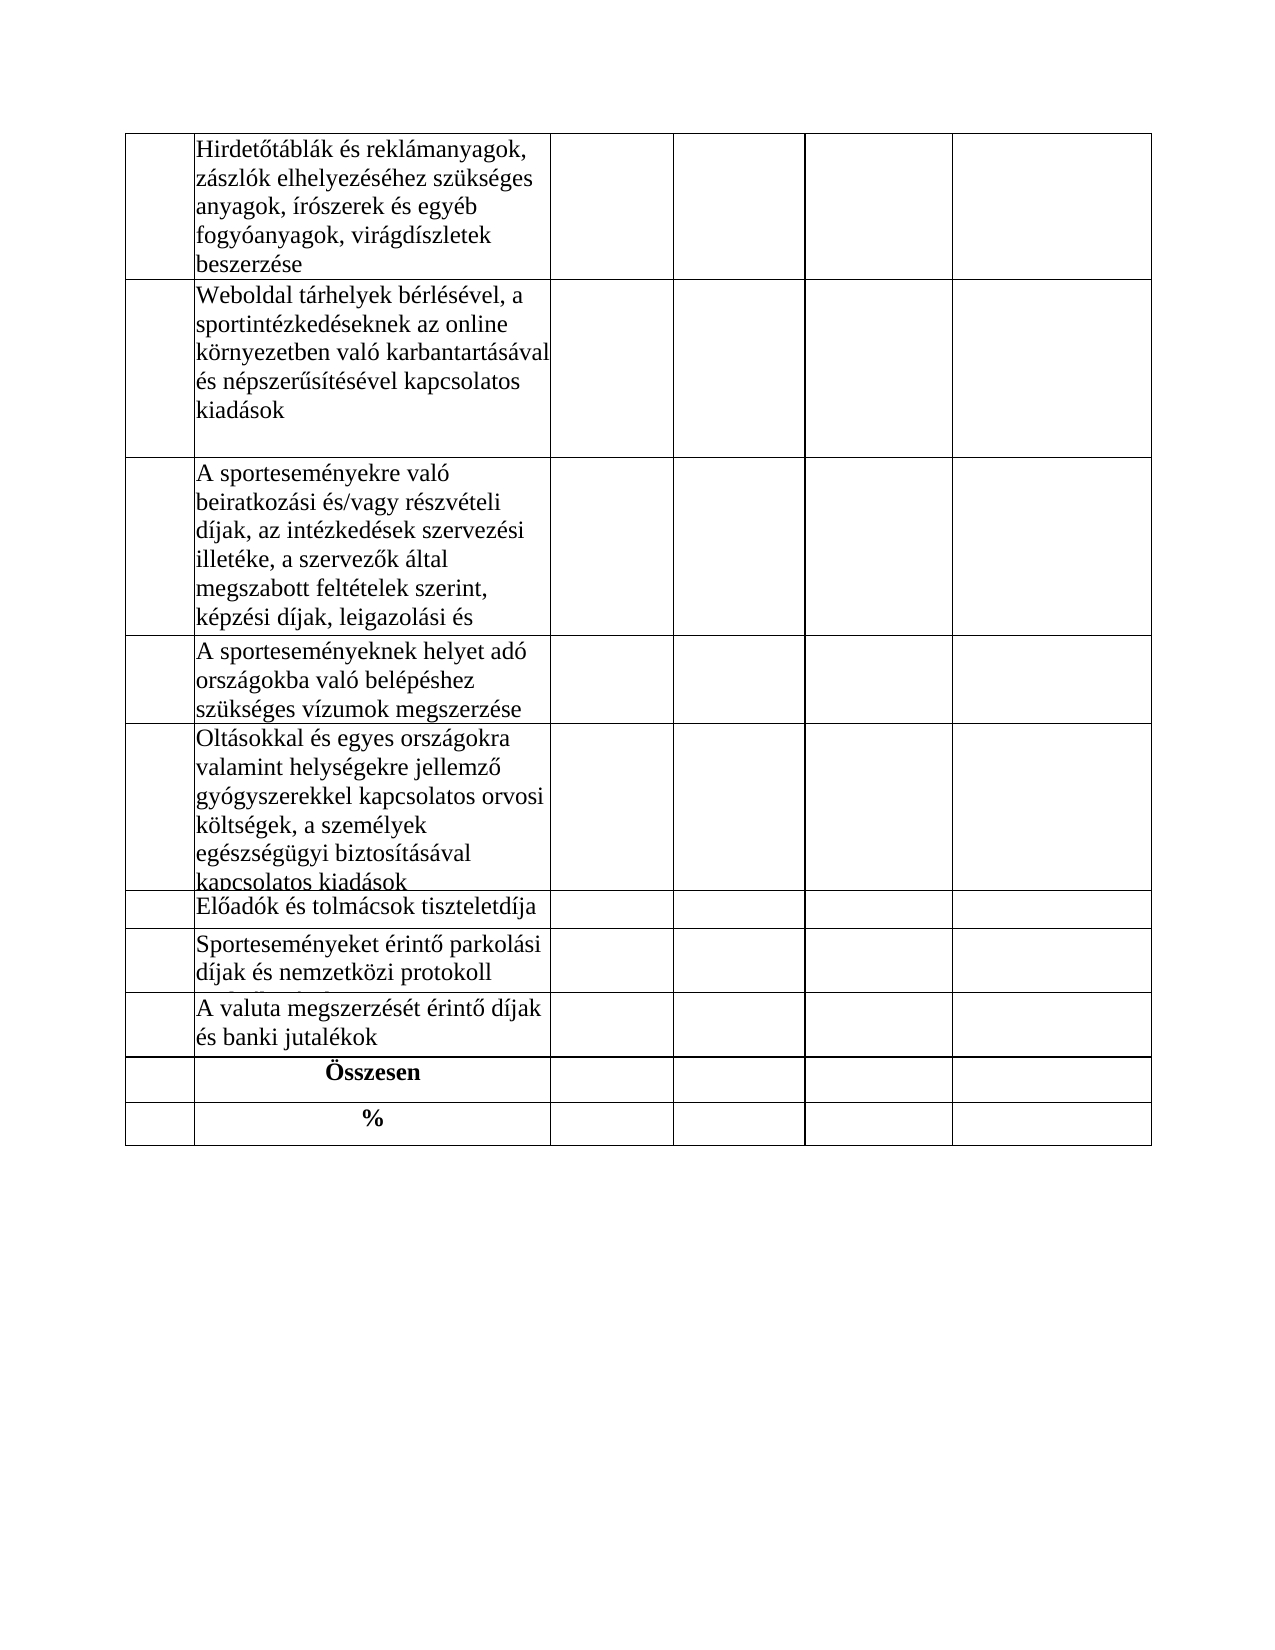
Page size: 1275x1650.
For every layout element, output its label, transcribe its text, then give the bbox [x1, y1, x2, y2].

table_cell [953, 134, 1151, 279]
table_cell [953, 993, 1151, 1056]
table_cell [551, 993, 673, 1056]
table_cell Hirdetőtáblák és reklámanyagok, zászlók elhelyezéséhez szükséges anyagok, írószerek és egyéb fogyóanyagok, virágdíszletek beszerzése [195, 134, 550, 279]
table_cell [953, 458, 1151, 635]
table_cell Előadók és tolmácsok tiszteletdíja [195, 891, 550, 928]
table_cell [806, 458, 952, 635]
table_cell Sporteseményeket érintő parkolási díjak és nemzetközi protokoll szolgáltatások [195, 929, 550, 992]
table_cell [126, 134, 194, 279]
table_cell [551, 929, 673, 992]
table_cell [806, 1103, 952, 1145]
table_cell A sporteseményekre való beiratkozási és/vagy részvételi díjak, az intézkedések szervezési illetéke, a szervezők által megszabott feltételek szerint, képzési díjak, leigazolási és átigazolási díjak [195, 458, 550, 635]
table_cell [674, 993, 804, 1056]
table_cell [674, 134, 804, 279]
table_cell [126, 929, 194, 992]
table_cell [806, 993, 952, 1056]
table_cell [806, 929, 952, 992]
table_cell [674, 1103, 804, 1145]
table_cell [953, 1058, 1151, 1102]
table_cell [806, 1058, 952, 1102]
table_cell [953, 724, 1151, 890]
table_cell [126, 1103, 194, 1145]
table_cell [551, 280, 673, 457]
table_cell Összesen [195, 1058, 550, 1102]
table_cell [551, 891, 673, 928]
table_cell [674, 724, 804, 890]
table_cell [953, 280, 1151, 457]
table_cell [674, 891, 804, 928]
table_cell [551, 134, 673, 279]
table_cell [551, 1058, 673, 1102]
table_cell [551, 636, 673, 722]
table_cell Oltásokkal és egyes országokra valamint helységekre jellemző gyógyszerekkel kapcsolatos orvosi költségek, a személyek egészségügyi biztosításával kapcsolatos kiadások [195, 724, 550, 890]
table_cell [126, 280, 194, 457]
table_cell [126, 1058, 194, 1102]
table_cell A sporteseményeknek helyet adó országokba való belépéshez szükséges vízumok megszerzése [195, 636, 550, 722]
table_cell [806, 134, 952, 279]
table_cell [674, 929, 804, 992]
table_cell [674, 1058, 804, 1102]
table_cell [953, 636, 1151, 722]
table_cell Weboldal tárhelyek bérlésével, a sportintézkedéseknek az online környezetben való karbantartásával és népszerűsítésével kapcsolatos kiadások [195, 280, 550, 457]
table_cell [126, 891, 194, 928]
table_cell A valuta megszerzését érintő díjak és banki jutalékok [195, 993, 550, 1056]
table_cell [953, 1103, 1151, 1145]
table_cell [126, 724, 194, 890]
table_cell [674, 636, 804, 722]
table_cell [953, 929, 1151, 992]
table_cell [806, 891, 952, 928]
table_cell [126, 458, 194, 635]
table_cell [806, 724, 952, 890]
table_cell [126, 636, 194, 722]
table_cell [551, 1103, 673, 1145]
table_cell [674, 458, 804, 635]
table_cell [806, 280, 952, 457]
table_cell [551, 458, 673, 635]
table_cell [806, 636, 952, 722]
table_cell [551, 724, 673, 890]
table_cell [126, 993, 194, 1056]
table_cell [953, 891, 1151, 928]
table_cell % [195, 1103, 550, 1145]
table_cell [674, 280, 804, 457]
